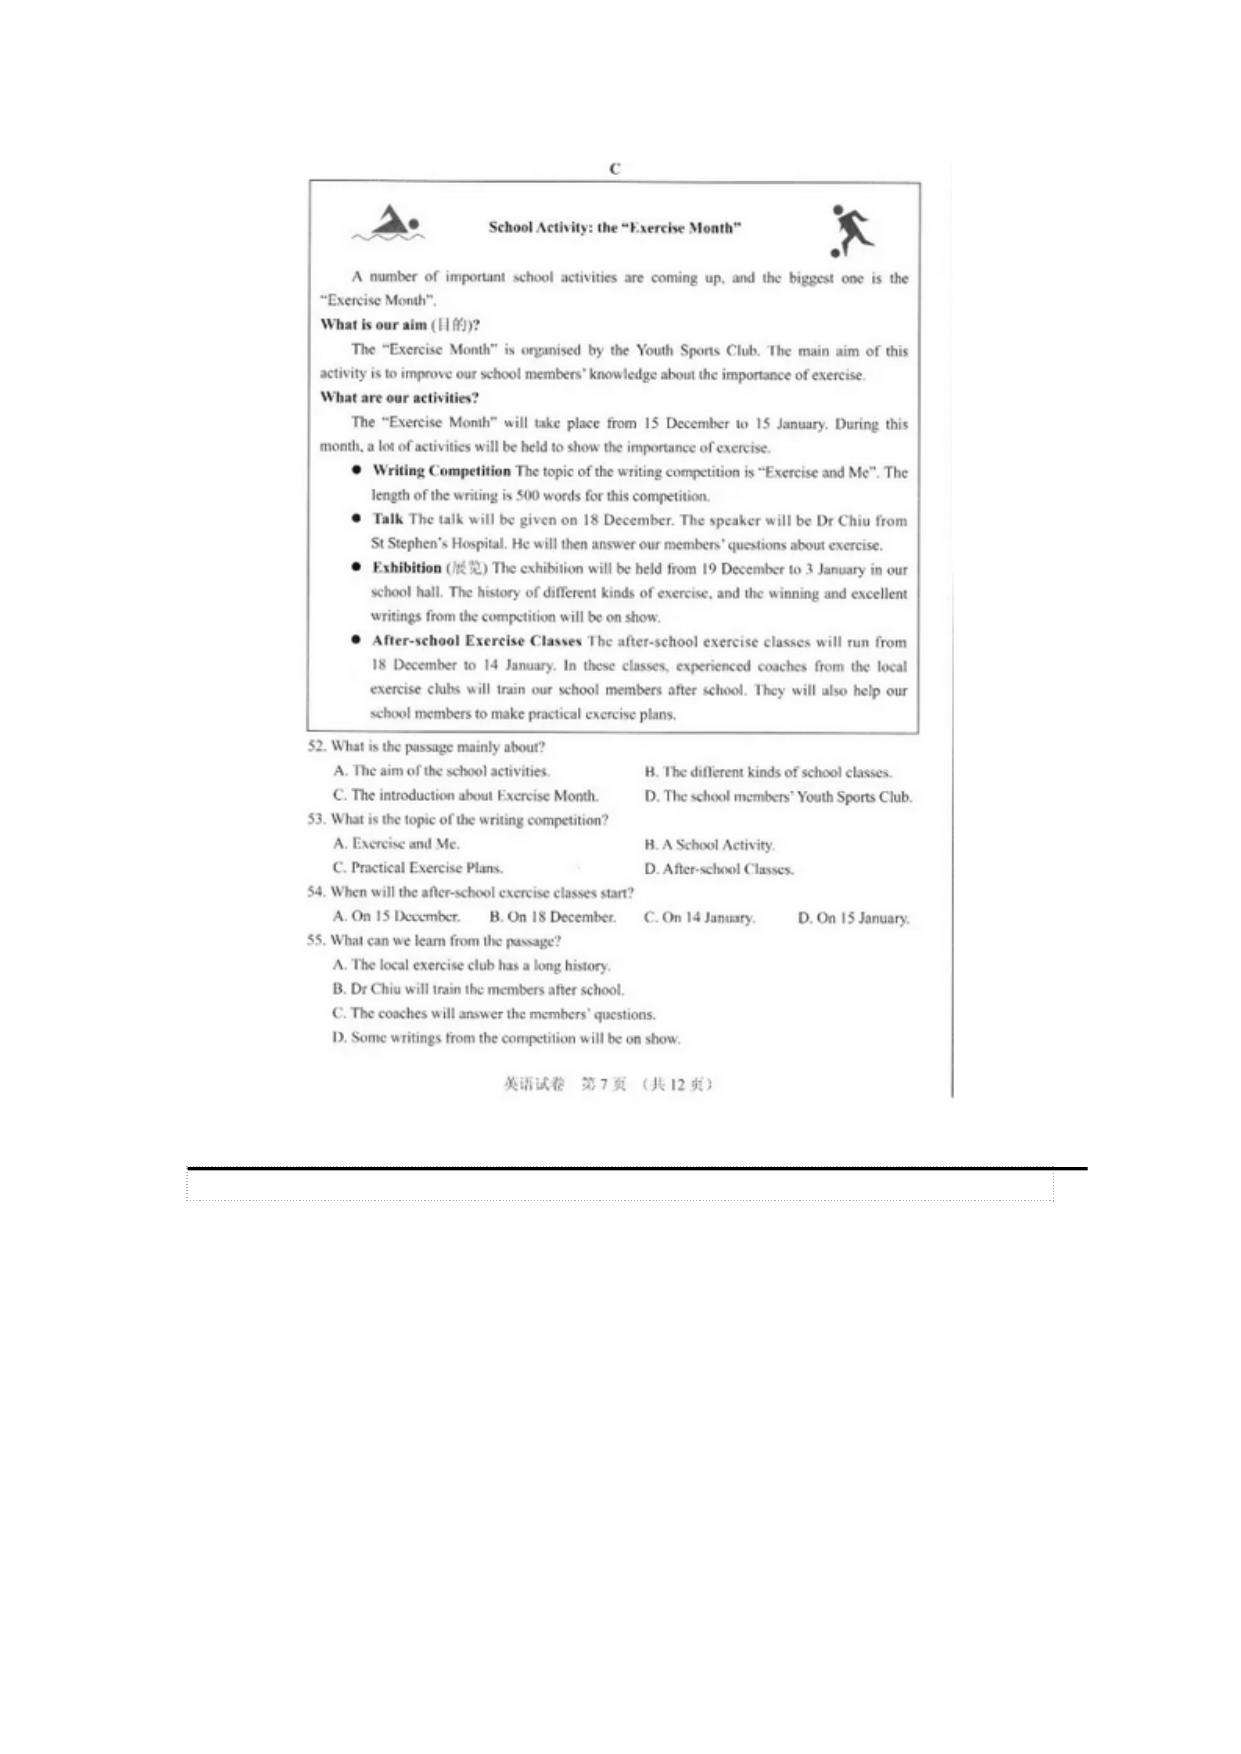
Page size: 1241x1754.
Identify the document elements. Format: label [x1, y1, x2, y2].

picture [286, 162, 954, 1109]
